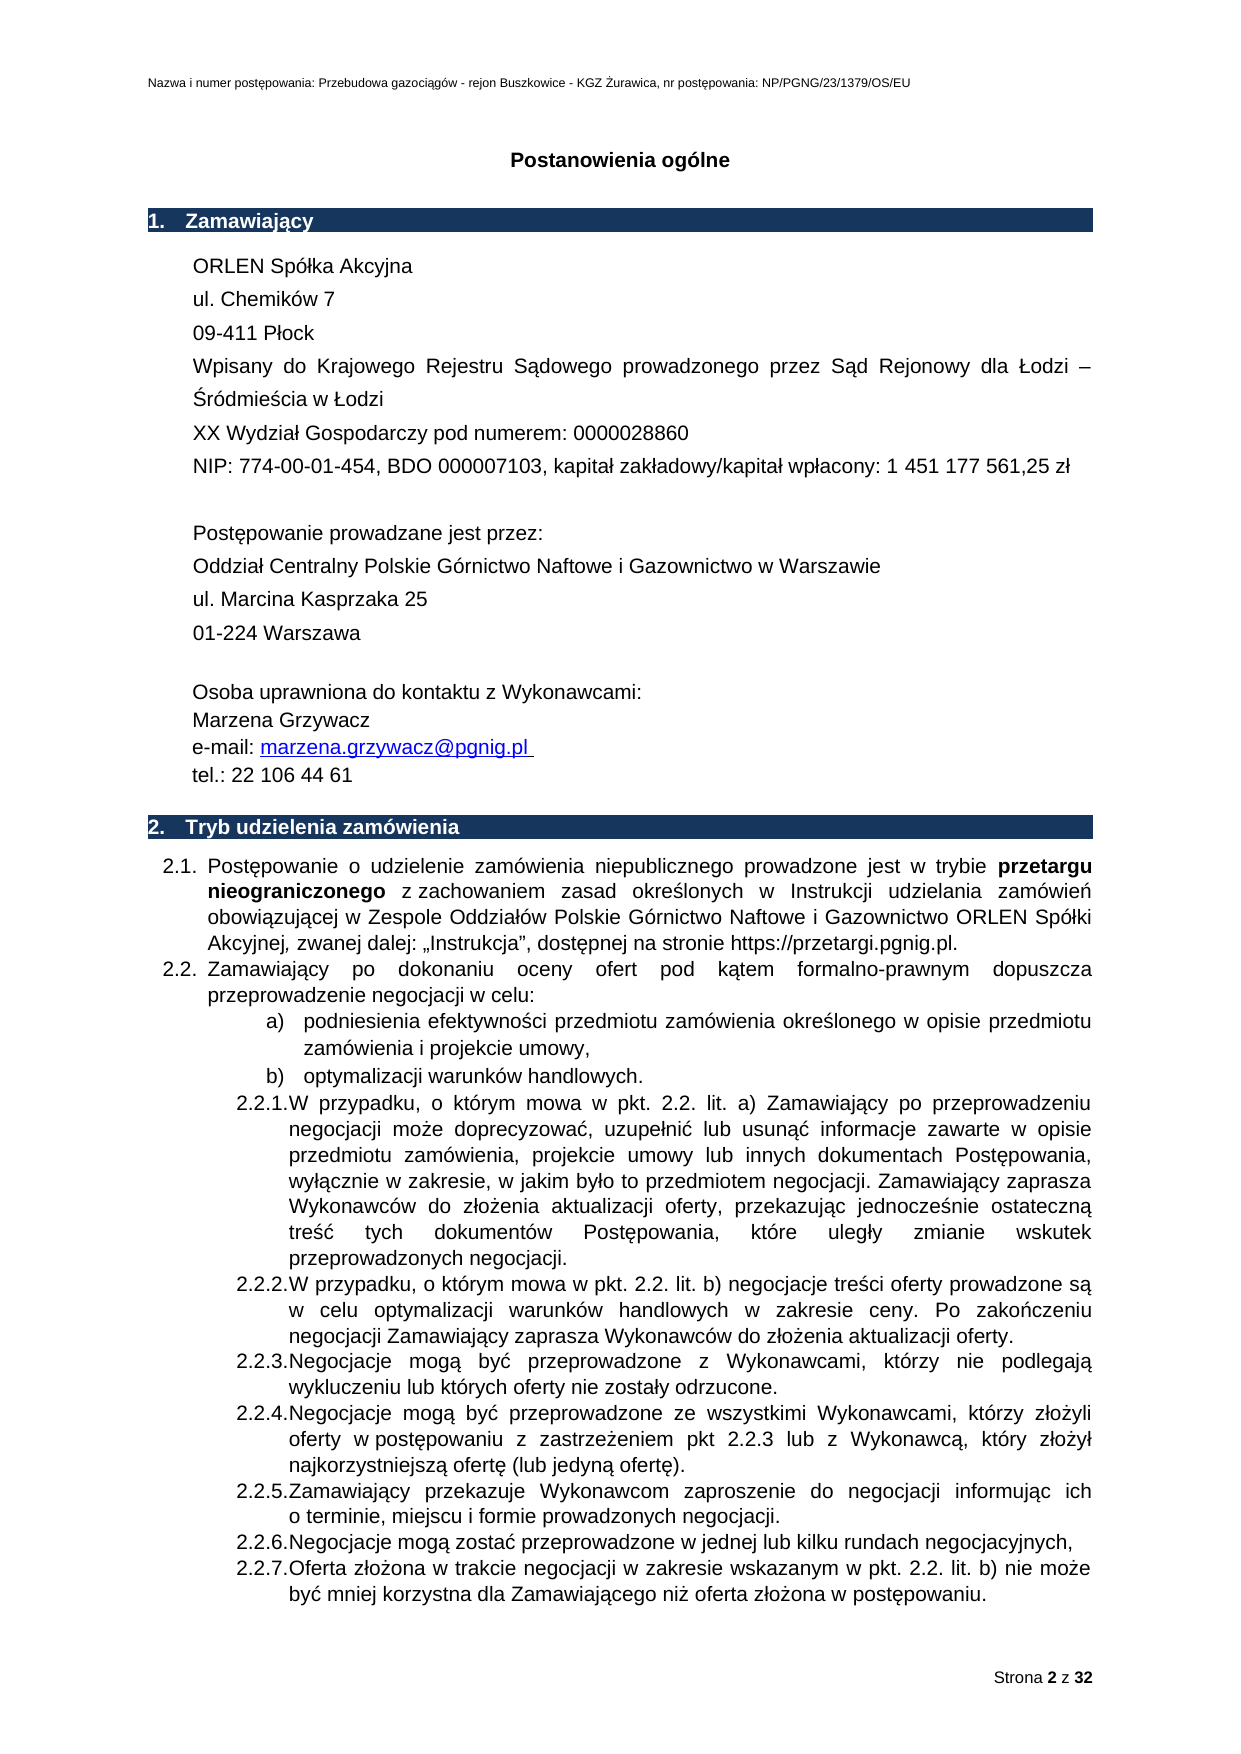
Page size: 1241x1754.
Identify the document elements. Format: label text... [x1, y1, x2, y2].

text Negocjacje mogą być przeprowadzone ze wszystkimi Wykonawcami, którzy złożyli oferty w postępowaniu z zastrzeżeniem pkt 2.2.3 lub z Wykonawcą, który złożył najkorzystniejszą ofertę (lub jedyną ofertę). [236, 1401, 1093, 1477]
text Tryb udzielenia zamówienia [148, 815, 1093, 839]
text ul. Marcina Kasprzaka 25 [193, 580, 1093, 613]
text NIP: 774-00-01-454, BDO 000007103, kapitał zakładowy/kapitał wpłacony: 1 451 177 561,25 zł [193, 447, 1093, 480]
text Zamawiający po dokonaniu oceny ofert pod kątem formalno-prawnym dopuszcza przeprowadzenie negocjacji w celu: [162, 957, 1093, 1007]
text podniesienia efektywności przedmiotu zamówienia określonego w opisie przedmiotu zamówienia i projekcie umowy, [266, 1008, 1093, 1060]
text 09-411 Płock [193, 313, 1093, 347]
text 01-224 Warszawa [193, 613, 1093, 647]
text e-mail: marzena.grzywacz@pgnig.pl [192, 735, 1093, 759]
text Postępowanie o udzielenie zamówienia niepublicznego prowadzone jest w trybie przetargu nieograniczonego z zachowaniem zasad określonych w Instrukcji udzielania zamówień obowiązującej w Zespole Oddziałów Polskie Górnictwo Naftowe i Gazownictwo ORLEN Spółki Akcyjnej, zwanej dalej: „Instrukcja”, dostępnej na stronie https://przetargi.pgnig.pl. [162, 853, 1093, 955]
text Zamawiający [148, 208, 1093, 232]
text Negocjacje mogą zostać przeprowadzone w jednej lub kilku rundach negocjacyjnych, [236, 1530, 1093, 1554]
text Oddział Centralny Polskie Górnictwo Naftowe i Gazownictwo w Warszawie [193, 547, 1093, 580]
text Oferta złożona w trakcie negocjacji w zakresie wskazanym w pkt. 2.2. lit. b) nie może być mniej korzystna dla Zamawiającego niż oferta złożona w postępowaniu. [236, 1556, 1093, 1606]
text Zamawiający przekazuje Wykonawcom zaproszenie do negocjacji informując ich o terminie, miejscu i formie prowadzonych negocjacji. [236, 1478, 1093, 1528]
text W przypadku, o którym mowa w pkt. 2.2. lit. b) negocjacje treści oferty prowadzone są w celu optymalizacji warunków handlowych w zakresie ceny. Po zakończeniu negocjacji Zamawiający zaprasza Wykonawców do złożenia aktualizacji oferty. [236, 1272, 1093, 1347]
text ul. Chemików 7 [193, 280, 1093, 313]
text Postanowienia ogólne [148, 148, 1093, 172]
text ORLEN Spółka Akcyjna [193, 247, 1093, 280]
text Osoba uprawniona do kontaktu z Wykonawcami: [192, 680, 1093, 704]
text optymalizacji warunków handlowych. [266, 1063, 1093, 1087]
text Negocjacje mogą być przeprowadzone z Wykonawcami, którzy nie podlegają wykluczeniu lub których oferty nie zostały odrzucone. [236, 1349, 1093, 1399]
text Wpisany do Krajowego Rejestru Sądowego prowadzonego przez Sąd Rejonowy dla Łodzi –Śródmieścia w Łodzi [193, 347, 1093, 413]
text Marzena Grzywacz [192, 708, 1093, 732]
text Postępowanie prowadzane jest przez: [193, 513, 1093, 547]
text XX Wydział Gospodarczy pod numerem: 0000028860 [193, 413, 1093, 447]
text tel.: 22 106 44 61 [192, 763, 1093, 787]
text W przypadku, o którym mowa w pkt. 2.2. lit. a) Zamawiający po przeprowadzeniu negocjacji może doprecyzować, uzupełnić lub usunąć informacje zawarte w opisie przedmiotu zamówienia, projekcie umowy lub innych dokumentach Postępowania, wyłącznie w zakresie, w jakim było to przedmiotem negocjacji. Zamawiający zaprasza Wykonawców do złożenia aktualizacji oferty, przekazując jednocześnie ostateczną treść tych dokumentów Postępowania, które uległy zmianie wskutek przeprowadzonych negocjacji. [236, 1091, 1093, 1270]
